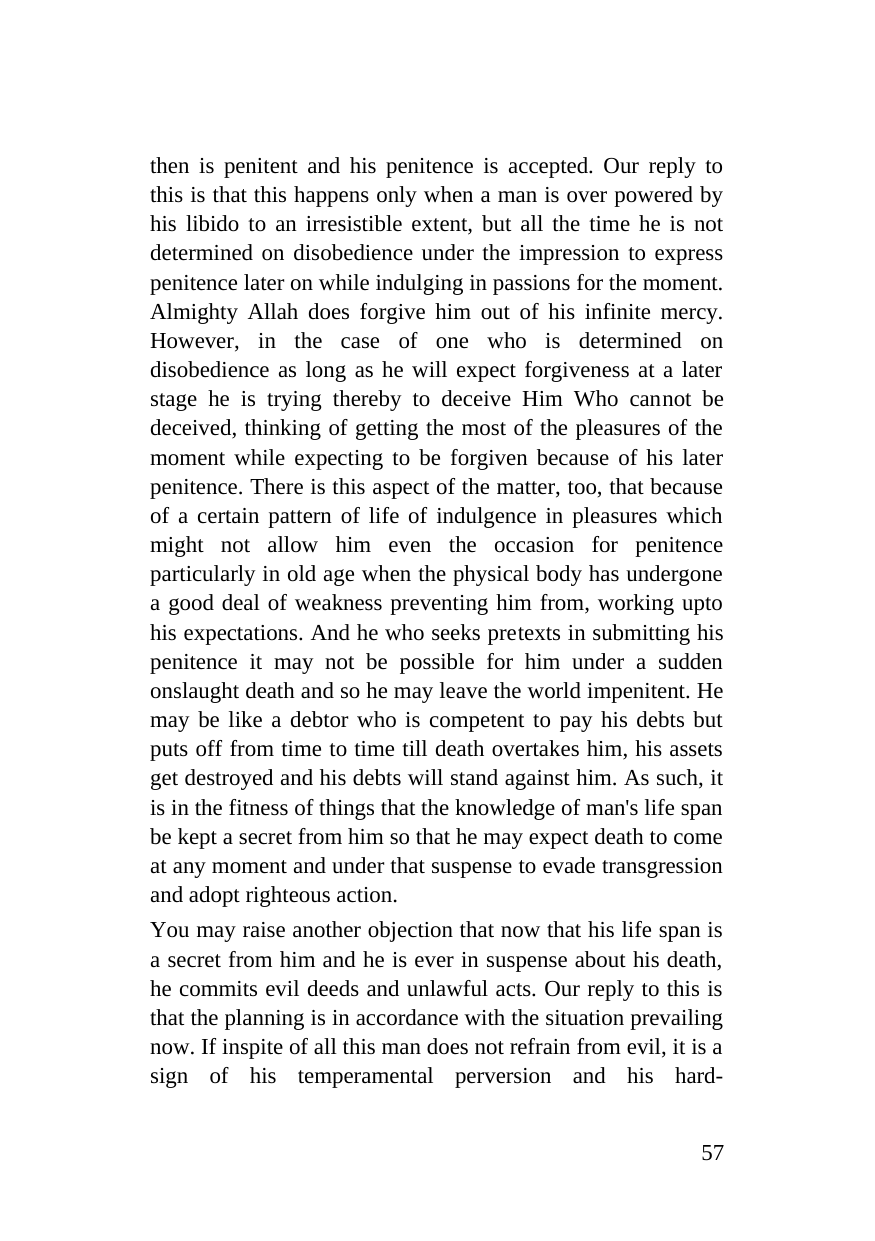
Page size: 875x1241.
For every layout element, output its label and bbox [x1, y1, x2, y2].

text [150, 150, 724, 908]
text [150, 914, 724, 1089]
